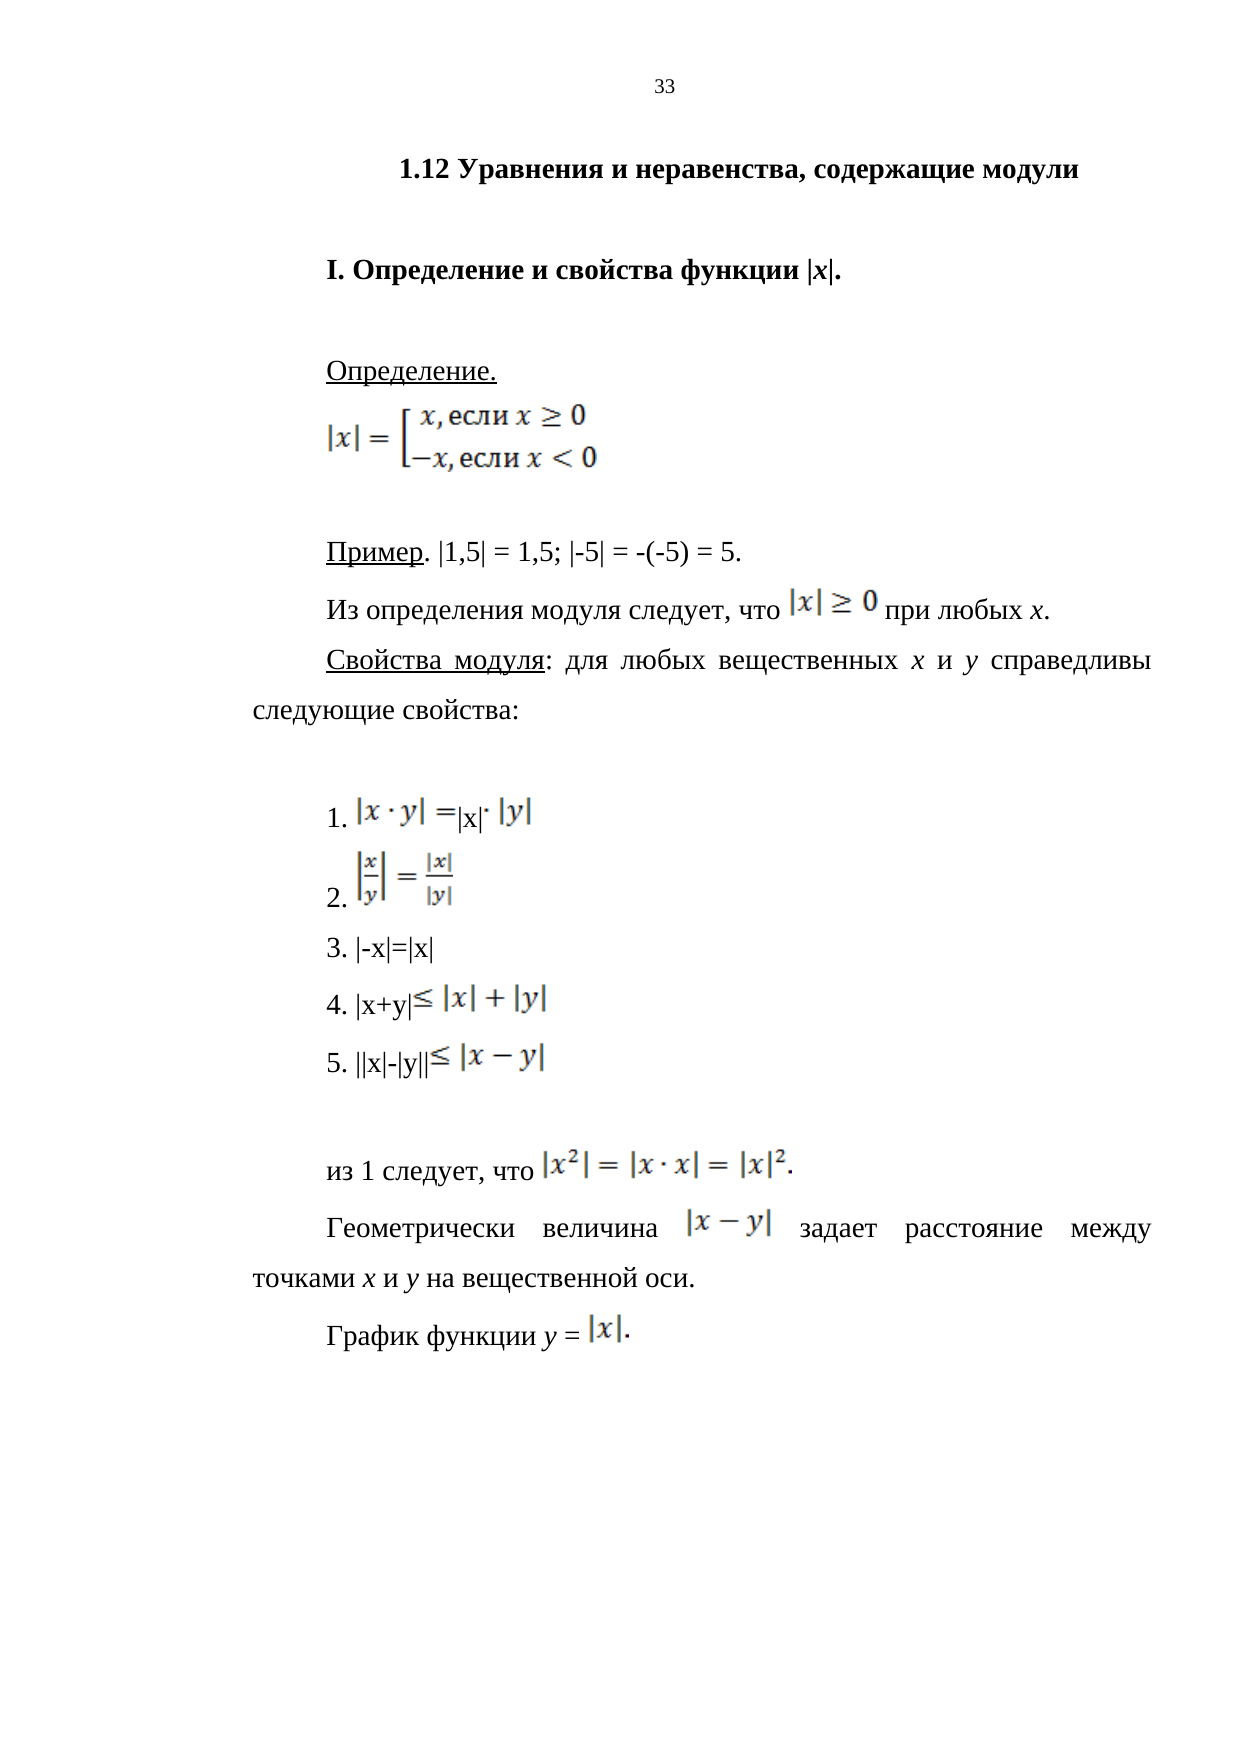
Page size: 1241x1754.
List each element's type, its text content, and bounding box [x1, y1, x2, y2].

text График функции у = [252, 1311, 1152, 1352]
picture [541, 1145, 792, 1180]
text 1. |x| [252, 793, 1152, 834]
picture [685, 1203, 772, 1238]
picture [355, 850, 453, 907]
text 4. |x+y| [252, 980, 1152, 1021]
picture [483, 793, 532, 828]
picture [587, 1310, 629, 1346]
text Свойства модуля: для любых вещественных х и у справедливы следующие свойства: [252, 642, 1152, 726]
text 3. |-x|=|x| [252, 930, 1152, 963]
picture [788, 584, 878, 619]
text 1.12 Уравнения и неравенства, содержащие модули [252, 152, 1152, 185]
text 5. ||x|-|y|| [252, 1038, 1152, 1078]
picture [412, 980, 547, 1015]
text Определение. [252, 353, 1152, 386]
picture [429, 1037, 545, 1073]
text I. Определение и свойства функции |х|. [252, 252, 1152, 286]
text Пример. |1,5| = 1,5; |-5| = -(-5) = 5. [252, 534, 1152, 568]
picture [355, 793, 457, 828]
text 2. [252, 851, 1152, 913]
text Из определения модуля следует, что при любых х. [252, 585, 1152, 625]
text из 1 следует, что [252, 1146, 1152, 1186]
text Геометрически величина задает расстояние между точками х и у на вещественной оси. [252, 1203, 1152, 1294]
picture [326, 403, 597, 472]
